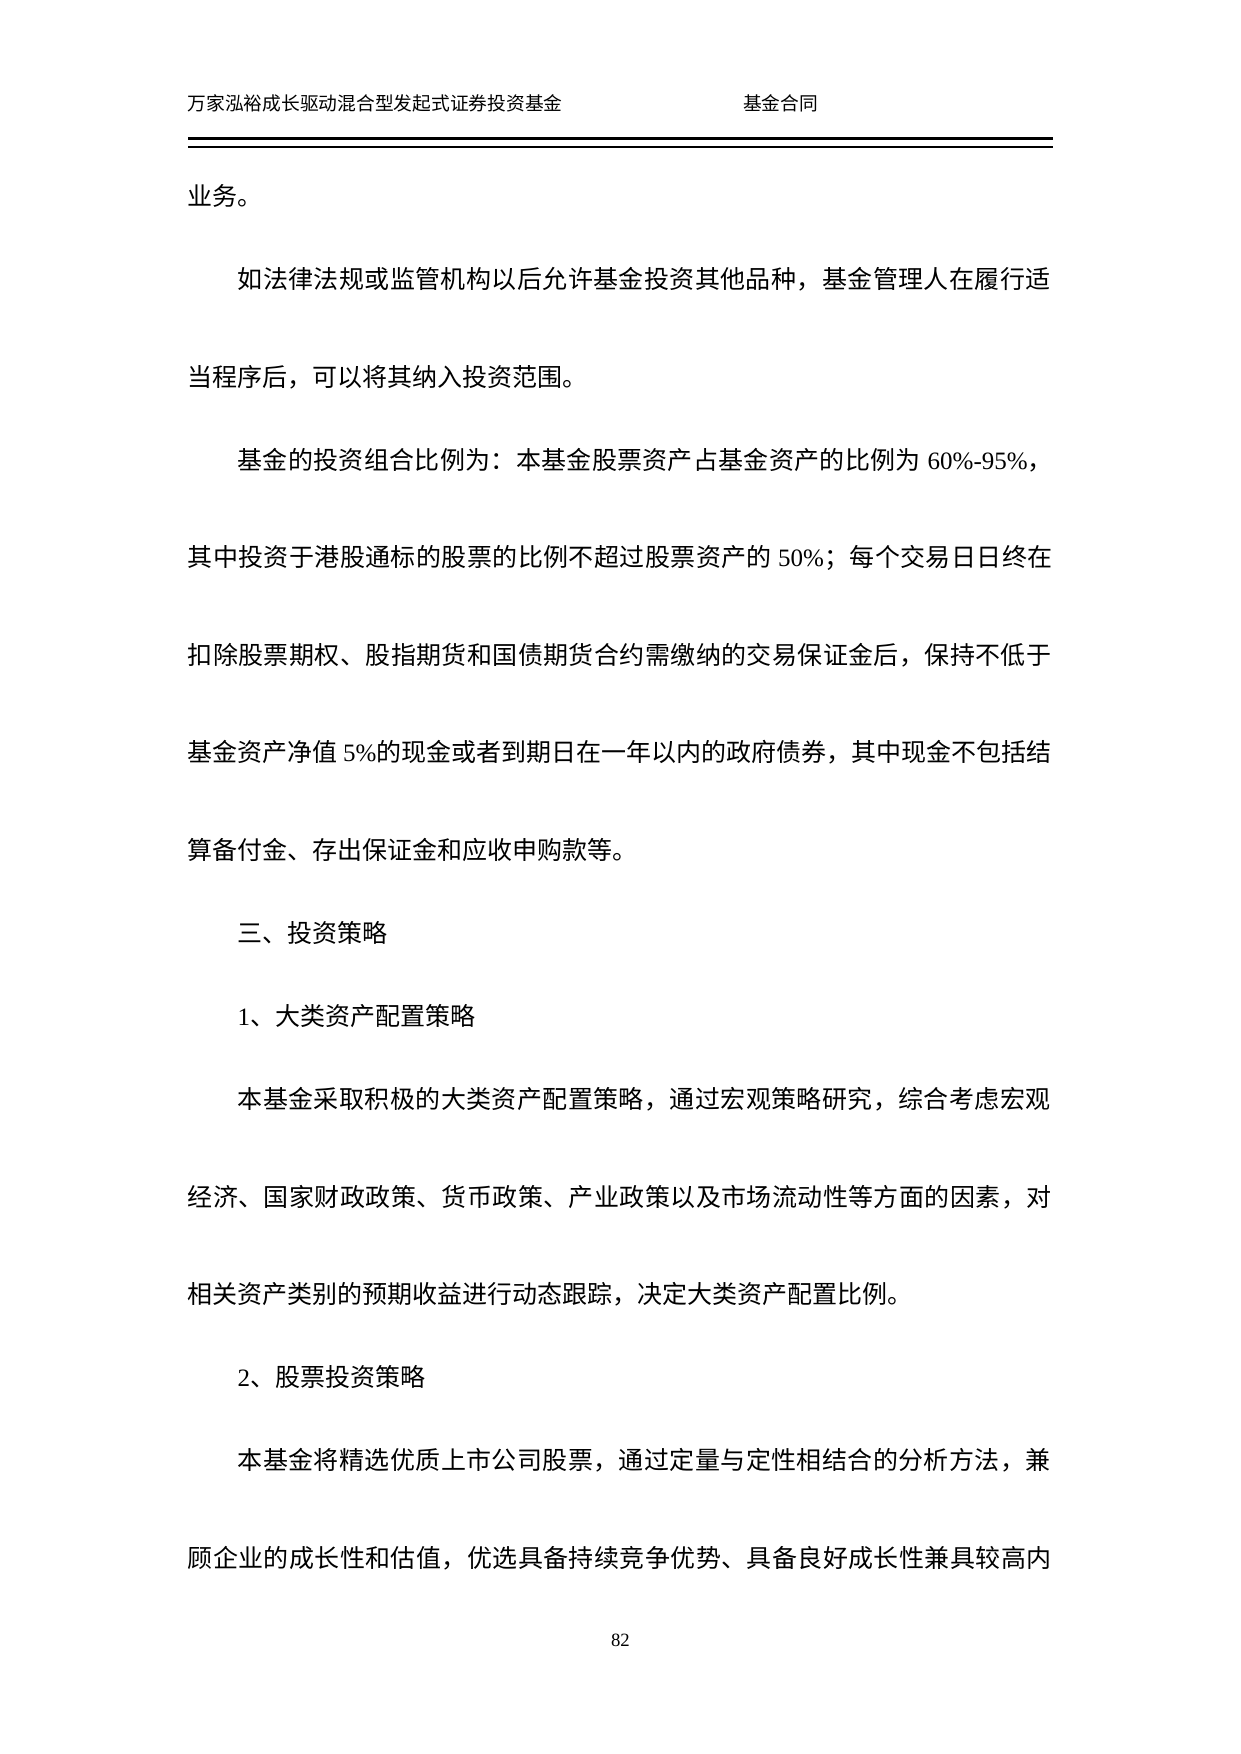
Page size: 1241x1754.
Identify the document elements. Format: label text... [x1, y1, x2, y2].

text 1、大类资产配置策略 [187, 982, 1053, 1047]
text 基金的投资组合比例为：本基金股票资产占基金资产的比例为60%-95%，其中投资于港股通标的股票的比例不超过股票资产的50%；每个交易日日终在扣除股票期权、股指期货和国债期货合约需缴纳的交易保证金后，保持不低于基金资产净值5%的现金或者到期日在一年以内的政府债券，其中现金不包括结算备付金、存出保证金和应收申购款等。 [187, 426, 1053, 881]
text 2、股票投资策略 [187, 1343, 1053, 1408]
text 三、投资策略 [187, 899, 1053, 964]
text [187, 1426, 1053, 1589]
text 如法律法规或监管机构以后允许基金投资其他品种，基金管理人在履行适当程序后，可以将其纳入投资范围。 [187, 245, 1053, 408]
text 本基金采取积极的大类资产配置策略，通过宏观策略研究，综合考虑宏观经济、国家财政政策、货币政策、产业政策以及市场流动性等方面的因素，对相关资产类别的预期收益进行动态跟踪，决定大类资产配置比例。 [187, 1065, 1053, 1325]
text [187, 162, 1053, 227]
